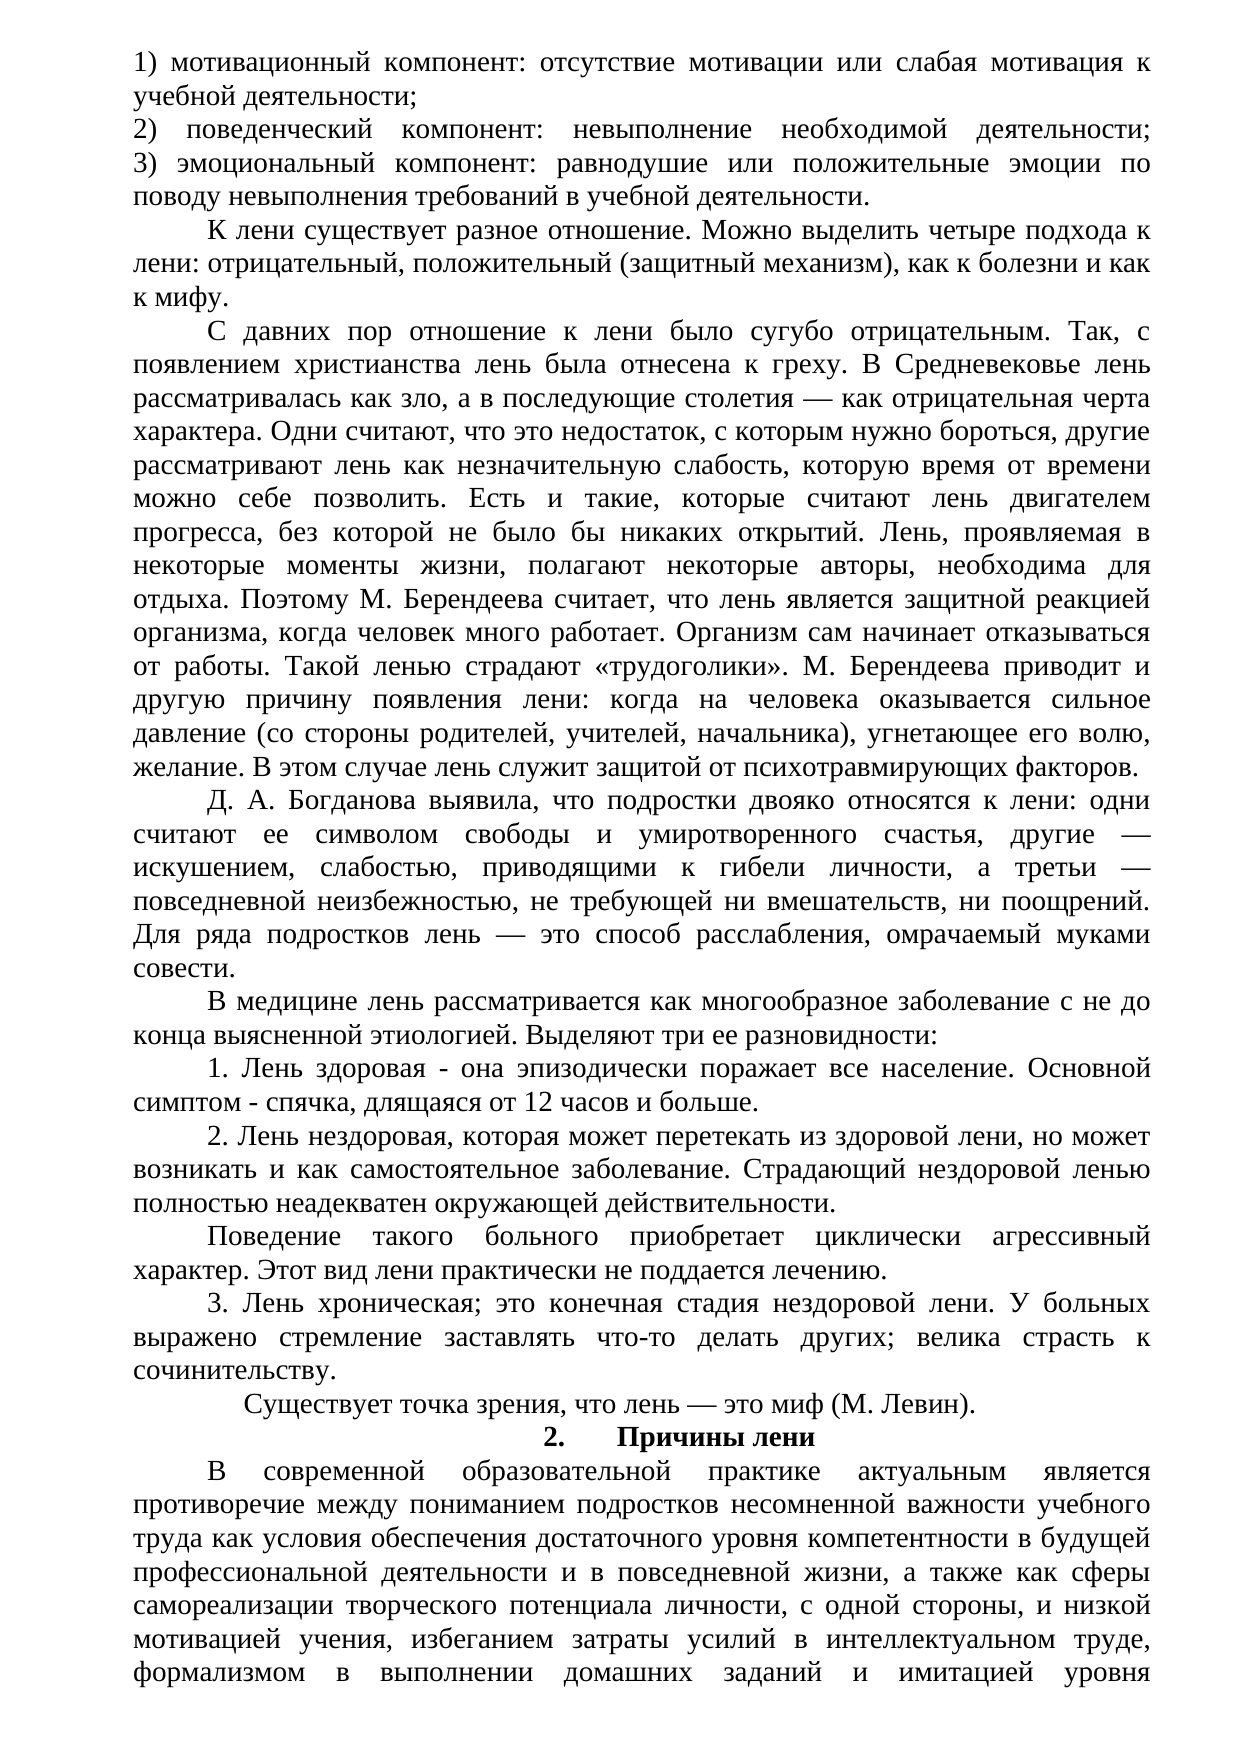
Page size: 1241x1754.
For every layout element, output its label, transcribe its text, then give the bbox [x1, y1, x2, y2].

text Существует точка зрения, что лень — это миф (М. Левин). [133, 1386, 1152, 1419]
text Поведение такого больного приобретает циклически агрессивный характер. Этот вид лени практически не поддается лечению. [133, 1218, 1152, 1285]
text В медицине лень рассматривается как многообразное заболевание с не до конца выясненной этиологией. Выделяют три ее разновидности: [133, 983, 1152, 1051]
list Причины лени [133, 1419, 1152, 1453]
text 2. Лень нездоровая, которая может перетекать из здоровой лени, но может возникать и как самостоятельное заболевание. Страдающий нездоровой ленью полностью неадекватен окружающей действительности. [133, 1118, 1152, 1218]
text 1. Лень здоровая - она эпизодически поражает все население. Основной симптом - спячка, длящаяся от 12 часов и больше. [133, 1051, 1152, 1118]
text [133, 1453, 1152, 1688]
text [133, 44, 1152, 212]
text 3. Лень хроническая; это конечная стадия нездоровой лени. У больных выражено стремление заставлять что-то делать других; велика страсть к сочинительству. [133, 1285, 1152, 1386]
text К лени существует разное отношение. Можно выделить четыре подхода к лени: отрицательный, положительный (защитный механизм), как к болезни и как к мифу. [133, 212, 1152, 313]
text C давних пор отношение к лени было сугубо отрицательным. Так, с появлением христианства лень была отнесена к греху. В Средневековье лень рассматривалась как зло, а в последующие столетия — как отрицательная черта характера. Одни считают, что это недостаток, с которым нужно бороться, другие рассматривают лень как незначительную слабость, которую время от времени можно себе позволить. Есть и такие, которые считают лень двигателем прогресса, без которой не было бы никаких открытий. Лень, проявляемая в некоторые моменты жизни, полагают некоторые авторы, необходима для отдыха. Поэтому М. Берендеева считает, что лень является защитной реакцией организма, когда человек много работает. Организм сам начинает отказываться от работы. Такой ленью страдают «трудоголики». М. Берендеева приводит и другую причину появления лени: когда на человека оказывается сильное давление (со стороны родителей, учителей, начальника), угнетающее его волю, желание. В этом случае лень служит защитой от психотравмирующих факторов. [133, 313, 1152, 782]
text Д. А. Богданова выявила, что подростки двояко относятся к лени: одни считают ее символом свободы и умиротворенного счастья, другие — искушением, слабостью, приводящими к гибели личности, а третьи —повседневной неизбежностью, не требующей ни вмешательств, ни поощрений. Для ряда подростков лень — это способ расслабления, омрачаемый муками совести. [133, 782, 1152, 983]
